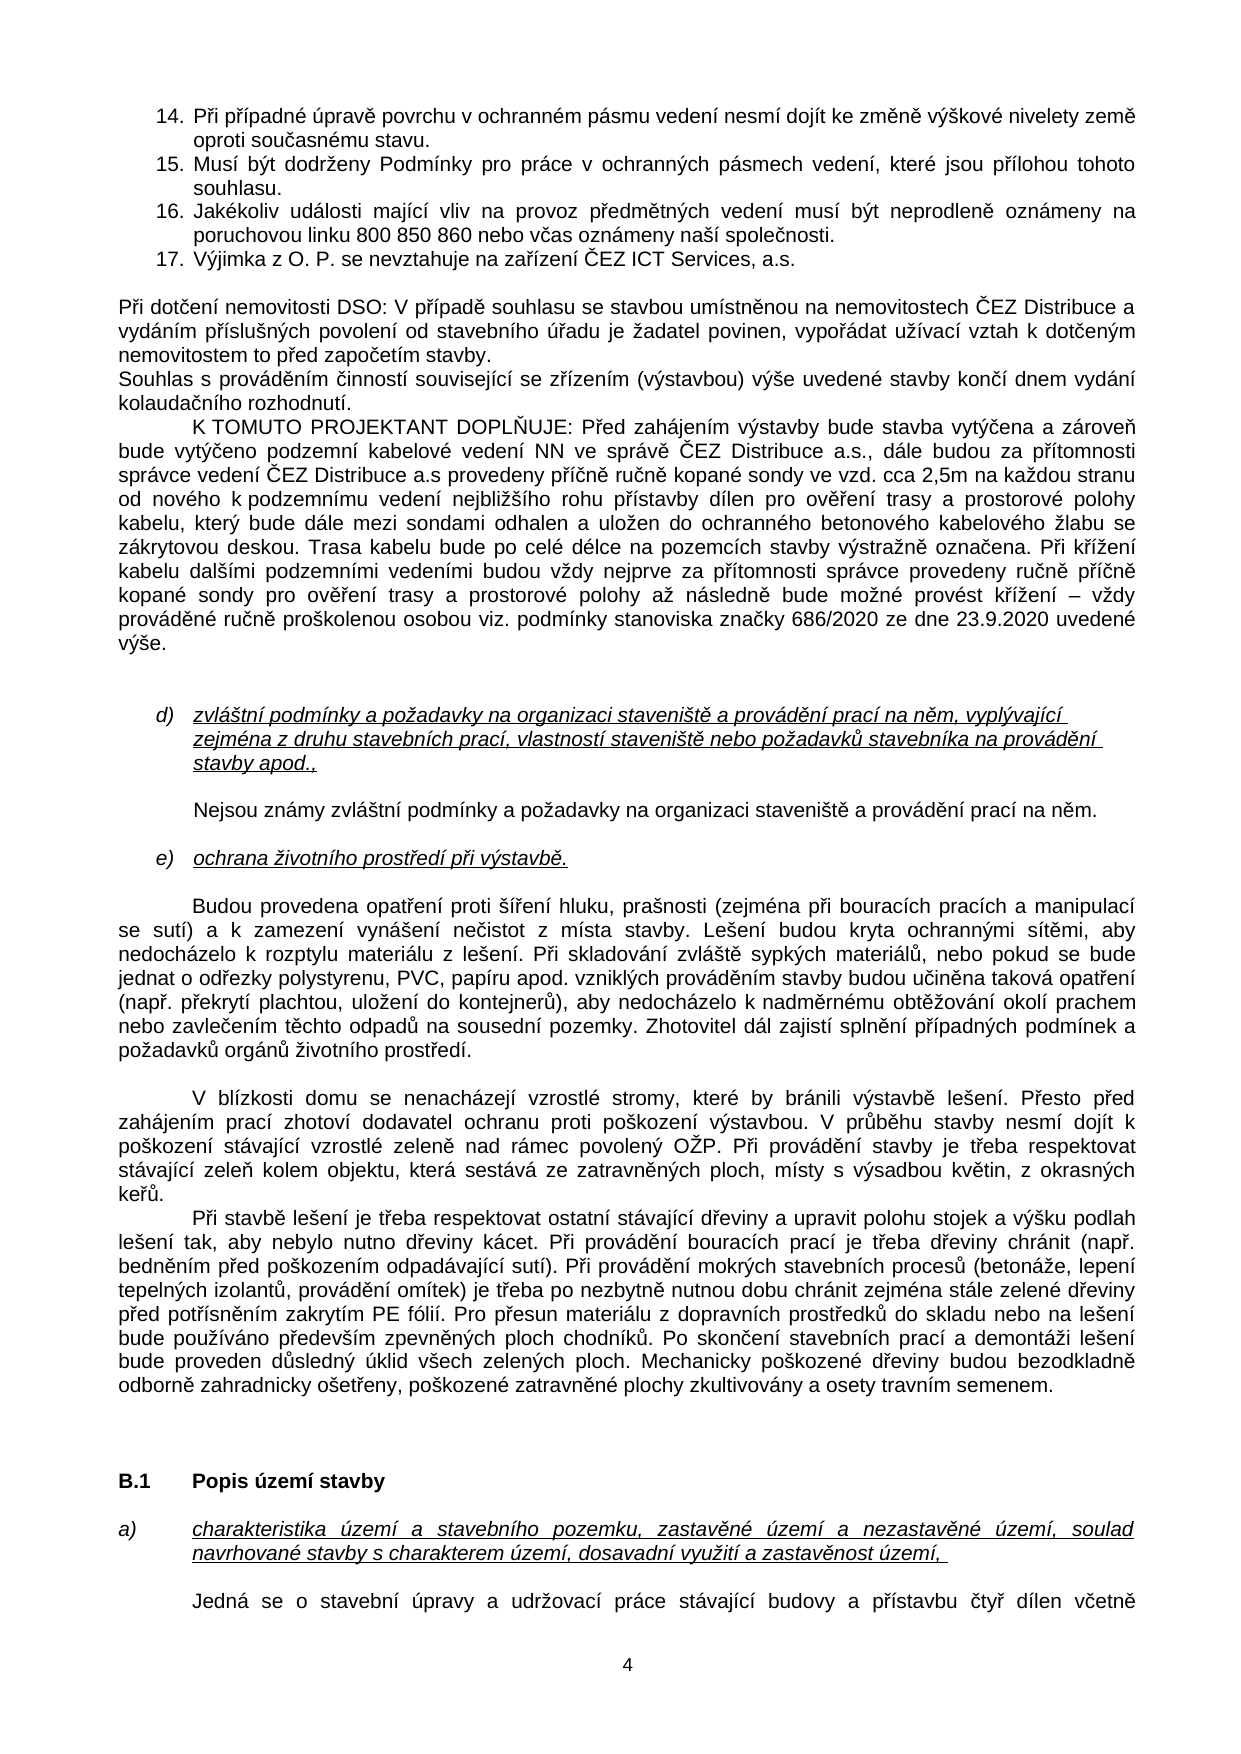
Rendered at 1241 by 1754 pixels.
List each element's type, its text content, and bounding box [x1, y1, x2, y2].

list Při případné úpravě povrchu v ochranném pásmu vedení nesmí dojít ke změně výškové nivelety země oproti současnému stavu. [156, 103, 1137, 151]
list Výjimka z O. P. se nevztahuje na zařízení ČEZ ICT Services, a.s. [156, 247, 1137, 271]
text K TOMUTO PROJEKTANT DOPLŇUJE: Před zahájením výstavby bude stavba vytýčena a zároveň bude vytýčeno podzemní kabelové vedení NN ve správě ČEZ Distribuce a.s., dále budou za přítomnosti správce vedení ČEZ Distribuce a.s provedeny příčně ručně kopané sondy ve vzd. cca 2,5m na každou stranu od nového k podzemnímu vedení nejbližšího rohu přístavby dílen pro ověření trasy a prostorové polohy kabelu, který bude dále mezi sondami odhalen a uložen do ochranného betonového kabelového žlabu se zákrytovou deskou. Trasa kabelu bude po celé délce na pozemcích stavby výstražně označena. Při křížení kabelu dalšími podzemními vedeními budou vždy nejprve za přítomnosti správce provedeny ručně příčně kopané sondy pro ověření trasy a prostorové polohy až následně bude možné provést křížení – vždy prováděné ručně proškolenou osobou viz. podmínky stanoviska značky 686/2020 ze dne 23.9.2020 uvedené výše. [118, 415, 1137, 654]
text V blízkosti domu se nenacházejí vzrostlé stromy, které by bránili výstavbě lešení. Přesto před zahájením prací zhotoví dodavatel ochranu proti poškození výstavbou. V průběhu stavby nesmí dojít k poškození stávající vzrostlé zeleně nad rámec povolený OŽP. Při provádění stavby je třeba respektovat stávající zeleň kolem objektu, která sestává ze zatravněných ploch, místy s výsadbou květin, z okrasných keřů. [118, 1086, 1137, 1206]
list charakteristika území a stavebního pozemku, zastavěné území a nezastavěné území, soulad navrhované stavby s charakterem území, dosavadní využití a zastavěnost území, [118, 1517, 1137, 1565]
text Budou provedena opatření proti šíření hluku, prašnosti (zejména při bouracích pracích a manipulací se sutí) a k zamezení vynášení nečistot z místa stavby. Lešení budou kryta ochrannými sítěmi, aby nedocházelo k rozptylu materiálu z lešení. Při skladování zvláště sypkých materiálů, nebo pokud se bude jednat o odřezky polystyrenu, PVC, papíru apod. vzniklých prováděním stavby budou učiněna taková opatření (např. překrytí plachtou, uložení do kontejnerů), aby nedocházelo k nadměrnému obtěžování okolí prachem nebo zavlečením těchto odpadů na sousední pozemky. Zhotovitel dál zajistí splnění případných podmínek a požadavků orgánů životního prostředí. [118, 894, 1137, 1062]
text Při stavbě lešení je třeba respektovat ostatní stávající dřeviny a upravit polohu stojek a výšku podlah lešení tak, aby nebylo nutno dřeviny kácet. Při provádění bouracích prací je třeba dřeviny chránit (např. bedněním před poškozením odpadávající sutí). Při provádění mokrých stavebních procesů (betonáže, lepení tepelných izolantů, provádění omítek) je třeba po nezbytně nutnou dobu chránit zejména stále zelené dřeviny před potřísněním zakrytím PE fólií. Pro přesun materiálu z dopravních prostředků do skladu nebo na lešení bude používáno především zpevněných ploch chodníků. Po skončení stavebních prací a demontáži lešení bude proveden důsledný úklid všech zelených ploch. Mechanicky poškozené dřeviny budou bezodkladně odborně zahradnicky ošetřeny, poškozené zatravněné plochy zkultivovány a osety travním semenem. [118, 1206, 1137, 1397]
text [118, 1589, 1137, 1613]
list Jakékoliv události mající vliv na provoz předmětných vedení musí být neprodleně oznámeny na poruchovou linku 800 850 860 nebo včas oznámeny naší společnosti. [156, 199, 1137, 247]
text Při dotčení nemovitosti DSO: V případě souhlasu se stavbou umístněnou na nemovitostech ČEZ Distribuce a vydáním příslušných povolení od stavebního úřadu je žadatel povinen, vypořádat užívací vztah k dotčeným nemovitostem to před započetím stavby. [118, 295, 1137, 367]
list Nejsou známy zvláštní podmínky a požadavky na organizaci staveniště a provádění prací na něm. [193, 798, 1137, 822]
list ochrana životního prostředí při výstavbě. [156, 846, 1137, 870]
text B.1 Popis území stavby [118, 1469, 1137, 1493]
list zvláštní podmínky a požadavky na organizaci staveniště a provádění prací na něm, vyplývající zejména z druhu stavebních prací, vlastností staveniště nebo požadavků stavebníka na provádění stavby apod., [156, 702, 1137, 774]
list Musí být dodrženy Podmínky pro práce v ochranných pásmech vedení, které jsou přílohou tohoto souhlasu. [156, 151, 1137, 199]
text Souhlas s prováděním činností související se zřízením (výstavbou) výše uvedené stavby končí dnem vydání kolaudačního rozhodnutí. [118, 367, 1137, 415]
